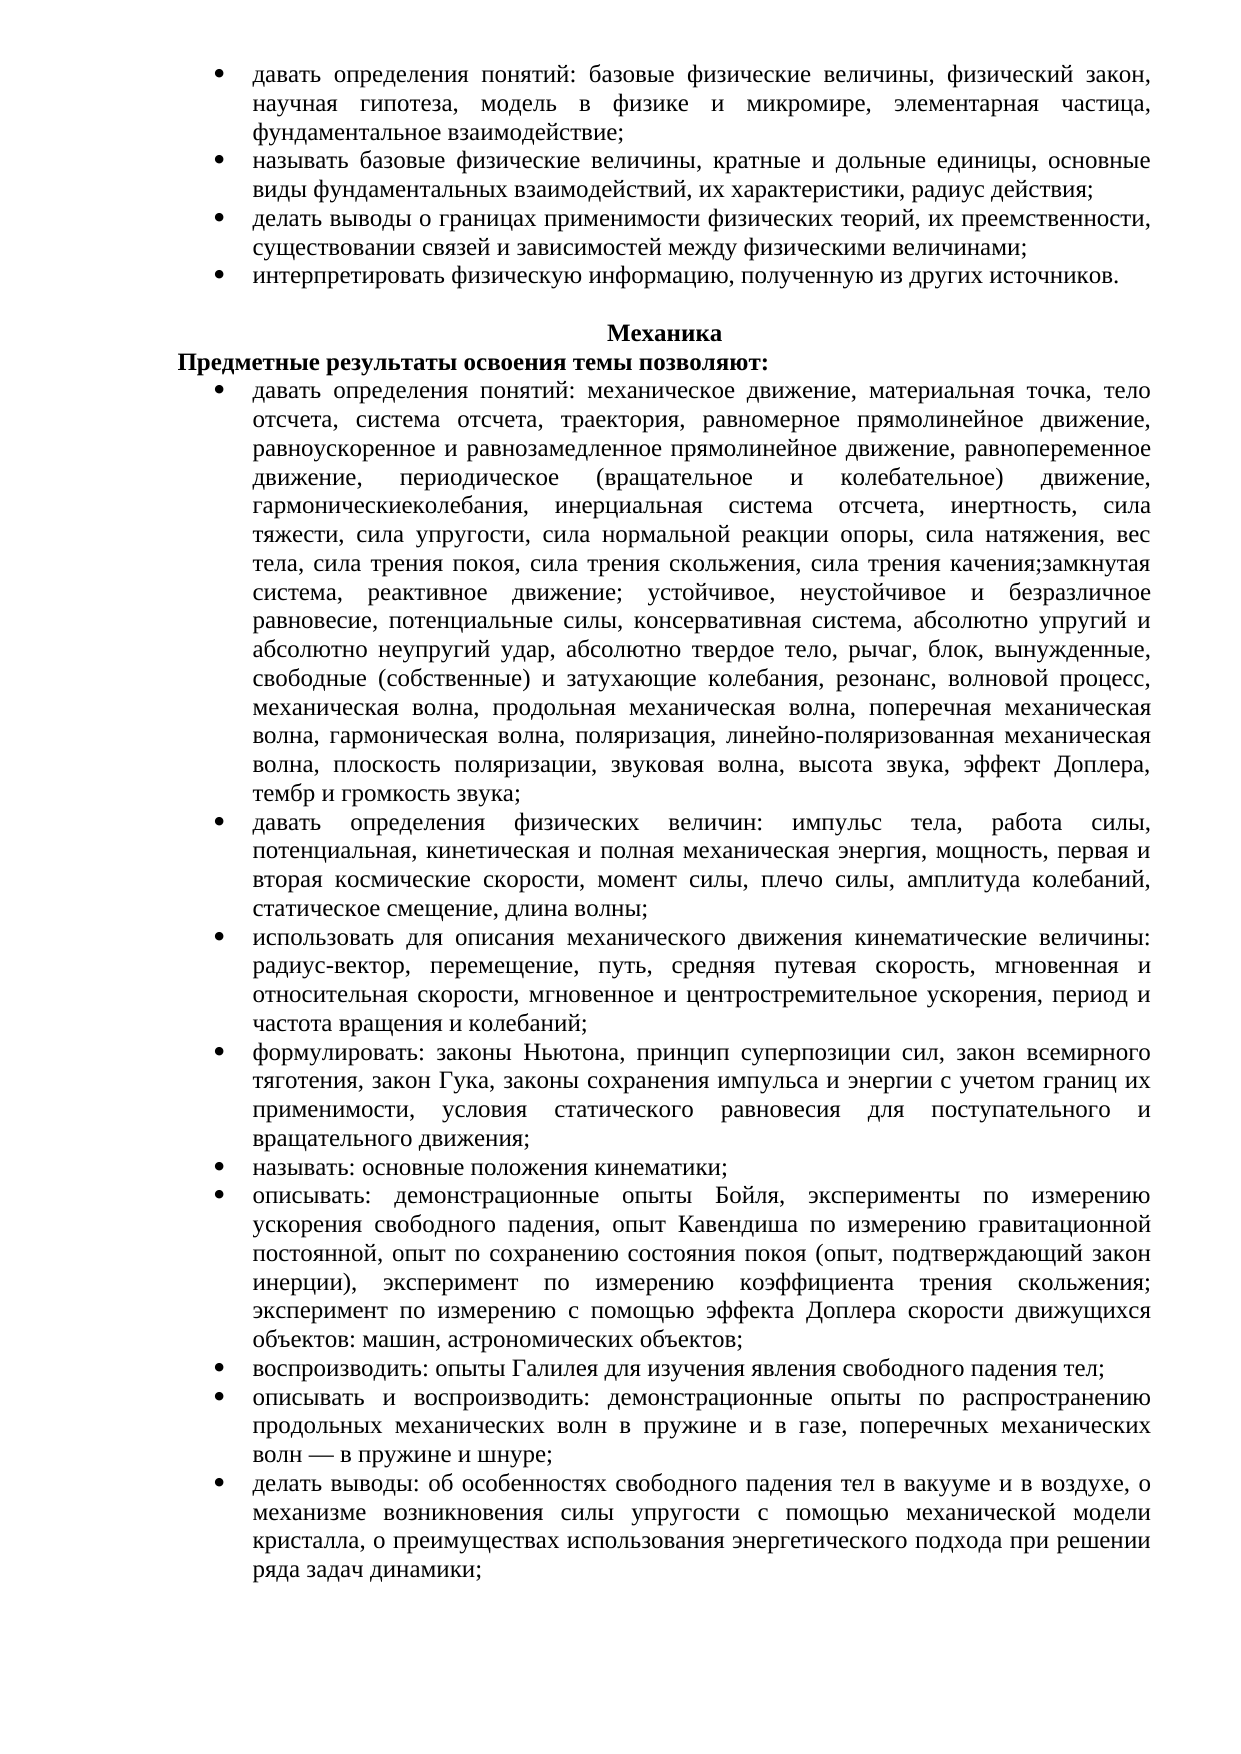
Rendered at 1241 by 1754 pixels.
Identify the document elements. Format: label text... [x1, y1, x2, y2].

list описывать: демонстрационные опыты Бойля, эксперименты по измерению ускорения свободного падения, опыт Кавендиша по измерению гравитационной постоянной, опыт по сохранению состояния покоя (опыт, подтверждающий закон инерции), эксперимент по измерению коэффициента трения скольжения; эксперимент по измерению с помощью эффекта Доплера скорости движущихся объектов: машин, астрономических объектов; [215, 1180, 1152, 1353]
list делать выводы о границах применимости физических теорий, их преемственности, существовании связей и зависимостей между физическими величинами; [215, 203, 1152, 260]
text Механика [177, 318, 1152, 347]
list описывать и воспроизводить: демонстрационные опыты по распространению продольных механических волн в пружине и в газе, поперечных механических волн — в пружине и шнуре; [215, 1382, 1152, 1468]
list давать определения понятий: базовые физические величины, физический закон, научная гипотеза, модель в физике и микромире, элементарная частица, фундаментальное взаимодействие; [215, 59, 1152, 145]
list формулировать: законы Ньютона, принцип суперпозиции сил, закон всемирного тяготения, закон Гука, законы сохранения импульса и энергии с учетом границ их применимости, условия статического равновесия для поступательного и вращательного движения; [215, 1037, 1152, 1152]
list интерпретировать физическую информацию, полученную из других источников. [215, 260, 1152, 289]
list использовать для описания механического движения кинематические величины: радиус-вектор, перемещение, путь, средняя путевая скорость, мгновенная и относительная скорости, мгновенное и центростремительное ускорения, период и частота вращения и колебаний; [215, 922, 1152, 1037]
list делать выводы: об особенностях свободного падения тел в вакууме и в воздухе, о механизме возникновения силы упругости с помощью механической модели кристалла, о преимуществах использования энергетического подхода при решении ряда задач динамики; [215, 1468, 1152, 1583]
list воспроизводить: опыты Галилея для изучения явления свободного падения тел; [215, 1353, 1152, 1382]
list давать определения понятий: механическое движение, материальная точка, тело отсчета, система отсчета, траектория, равномерное прямолинейное движение, равноускоренное и равнозамедленное прямолинейное движение, равнопеременное движение, периодическое (вращательное и колебательное) движение, гармоническиеколебания, инерциальная система отсчета, инертность, сила тяжести, сила упругости, сила нормальной реакции опоры, сила натяжения, вес тела, сила трения покоя, сила трения скольжения, сила трения качения;замкнутая система, реактивное движение; устойчивое, неустойчивое и безразличное равновесие, потенциальные силы, консервативная система, абсолютно упругий и абсолютно неупругий удар, абсолютно твердое тело, рычаг, блок, вынужденные, свободные (собственные) и затухающие колебания, резонанс, волновой процесс, механическая волна, продольная механическая волна, поперечная механическая волна, гармоническая волна, поляризация, линейно-поляризованная механическая волна, плоскость поляризации, звуковая волна, высота звука, эффект Доплера, тембр и громкость звука; [215, 375, 1152, 807]
text Предметные результаты освоения темы позволяют: [177, 347, 1152, 375]
list называть: основные положения кинематики; [215, 1152, 1152, 1180]
list давать определения физических величин: импульс тела, работа силы, потенциальная, кинетическая и полная механическая энергия, мощность, первая и вторая космические скорости, момент силы, плечо силы, амплитуда колебаний, статическое смещение, длина волны; [215, 807, 1152, 922]
list называть базовые физические величины, кратные и дольные единицы, основные виды фундаментальных взаимодействий, их характеристики, радиус действия; [215, 145, 1152, 203]
